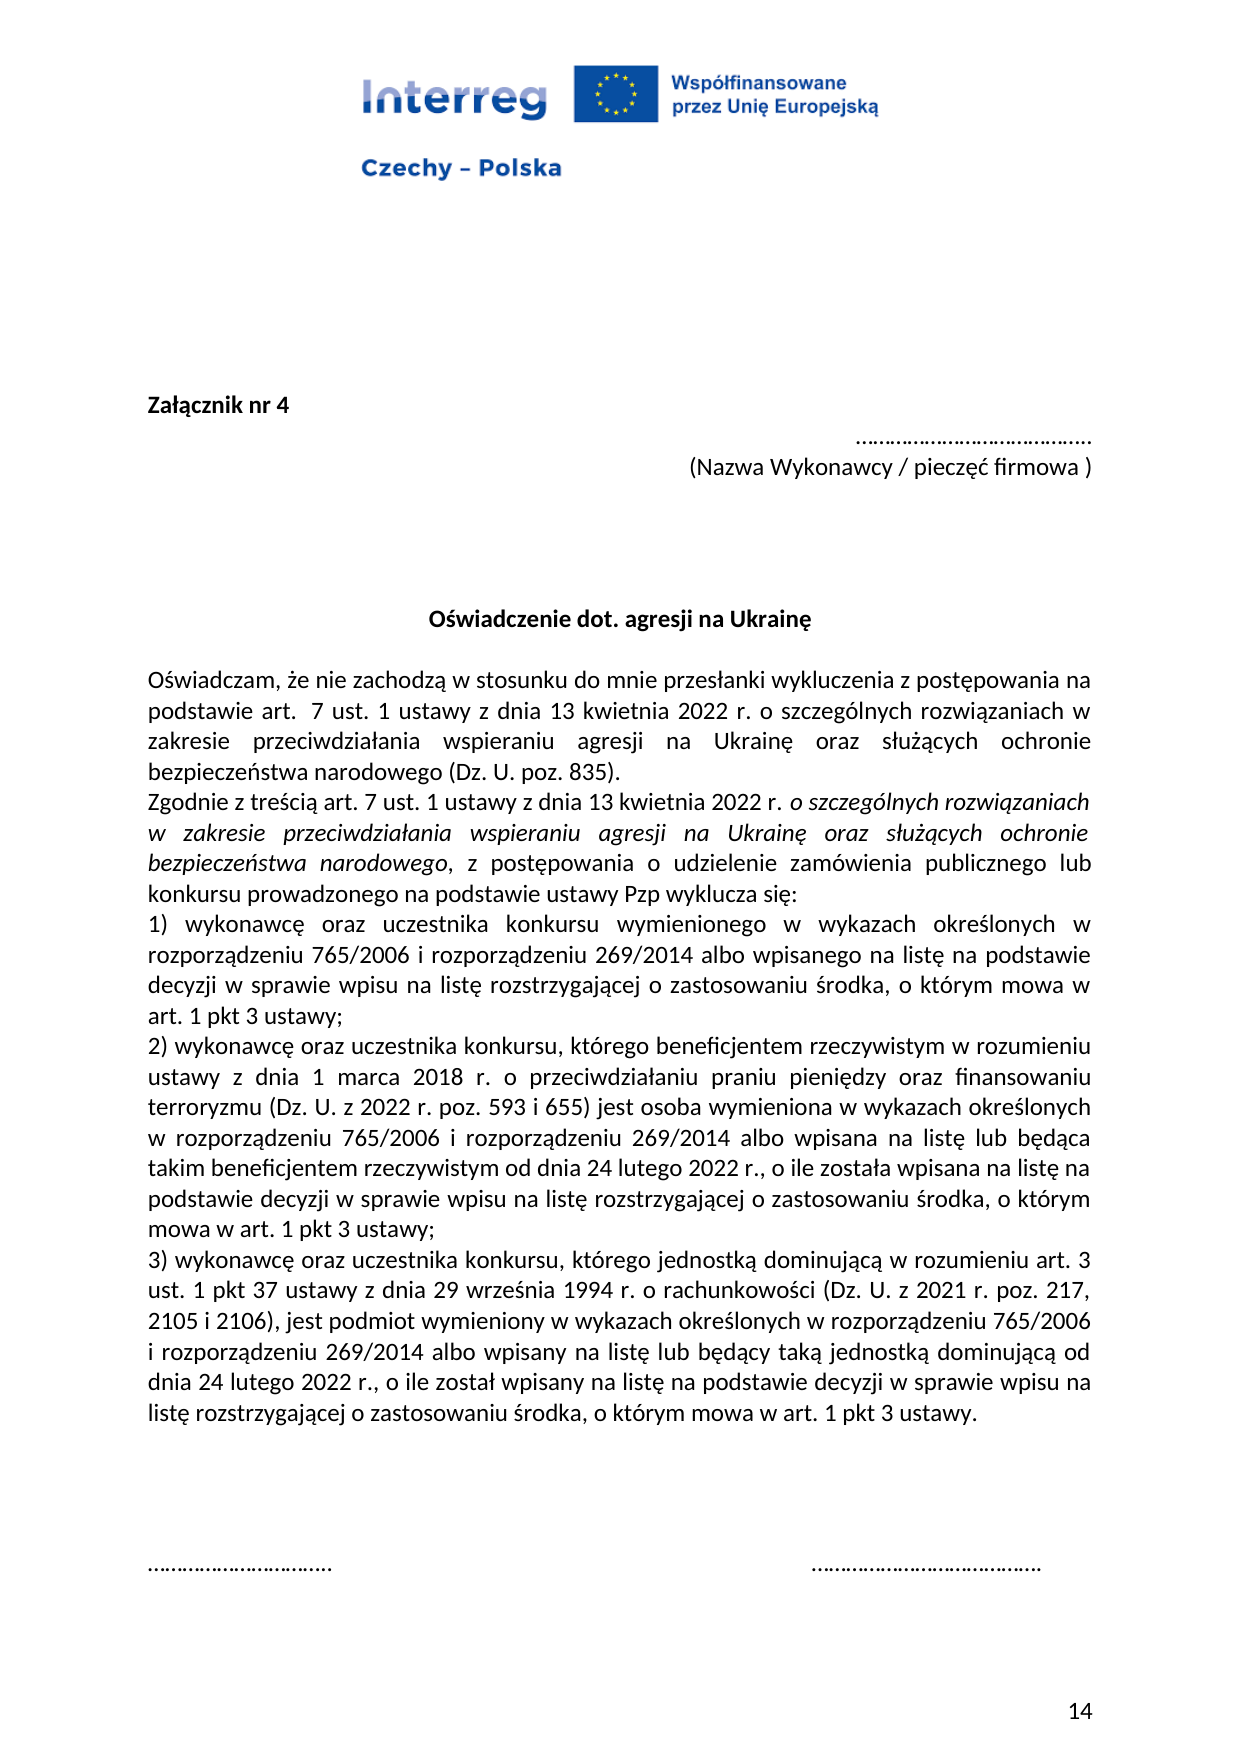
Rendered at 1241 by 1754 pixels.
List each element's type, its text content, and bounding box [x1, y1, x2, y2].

text Zgodnie z treścią art. 7 ust. 1 ustawy z dnia 13 kwietnia 2022 r. o szczególnych rozwiązaniach w zakresie przeciwdziałania wspieraniu agresji na Ukrainę oraz służących ochronie bezpieczeństwa narodowego, z postępowania o udzielenie zamówienia publicznego lub konkursu prowadzonego na podstawie ustawy Pzp wyklucza się: [148, 786, 1092, 908]
text ………………………….. …………………………………. [148, 1547, 1092, 1577]
picture [359, 61, 882, 182]
text 2) wykonawcę oraz uczestnika konkursu, którego beneficjentem rzeczywistym w rozumieniu ustawy z dnia 1 marca 2018 r. o przeciwdziałaniu praniu pieniędzy oraz finansowaniu terroryzmu (Dz. U. z 2022 r. poz. 593 i 655) jest osoba wymieniona w wykazach określonych w rozporządzeniu 765/2006 i rozporządzeniu 269/2014 albo wpisana na listę lub będąca takim beneficjentem rzeczywistym od dnia 24 lutego 2022 r., o ile została wpisana na listę na podstawie decyzji w sprawie wpisu na listę rozstrzygającej o zastosowaniu środka, o którym mowa w art. 1 pkt 3 ustawy; [148, 1031, 1092, 1244]
text 3) wykonawcę oraz uczestnika konkursu, którego jednostką dominującą w rozumieniu art. 3 ust. 1 pkt 37 ustawy z dnia 29 września 1994 r. o rachunkowości (Dz. U. z 2021 r. poz. 217, 2105 i 2106), jest podmiot wymieniony w wykazach określonych w rozporządzeniu 765/2006 i rozporządzeniu 269/2014 albo wpisany na listę lub będący taką jednostką dominującą od dnia 24 lutego 2022 r., o ile został wpisany na listę na podstawie decyzji w sprawie wpisu na listę rozstrzygającej o zastosowaniu środka, o którym mowa w art. 1 pkt 3 ustawy. [148, 1244, 1092, 1427]
text Oświadczam, że nie zachodzą w stosunku do mnie przesłanki wykluczenia z postępowania na podstawie art. 7 ust. 1 ustawy z dnia 13 kwietnia 2022 r. o szczególnych rozwiązaniach w zakresie przeciwdziałania wspieraniu agresji na Ukrainę oraz służących ochronie bezpieczeństwa narodowego (Dz. U. poz. 835). [148, 664, 1092, 786]
text Załącznik nr 4 [148, 389, 1092, 420]
text 1) wykonawcę oraz uczestnika konkursu wymienionego w wykazach określonych w rozporządzeniu 765/2006 i rozporządzeniu 269/2014 albo wpisanego na listę na podstawie decyzji w sprawie wpisu na listę rozstrzygającej o zastosowaniu środka, o którym mowa w art. 1 pkt 3 ustawy; [148, 908, 1092, 1031]
text ………………………………….. [148, 420, 1092, 451]
text Oświadczenie dot. agresji na Ukrainę [148, 603, 1092, 634]
text (Nazwa Wykonawcy / pieczęć firmowa ) [148, 451, 1092, 481]
